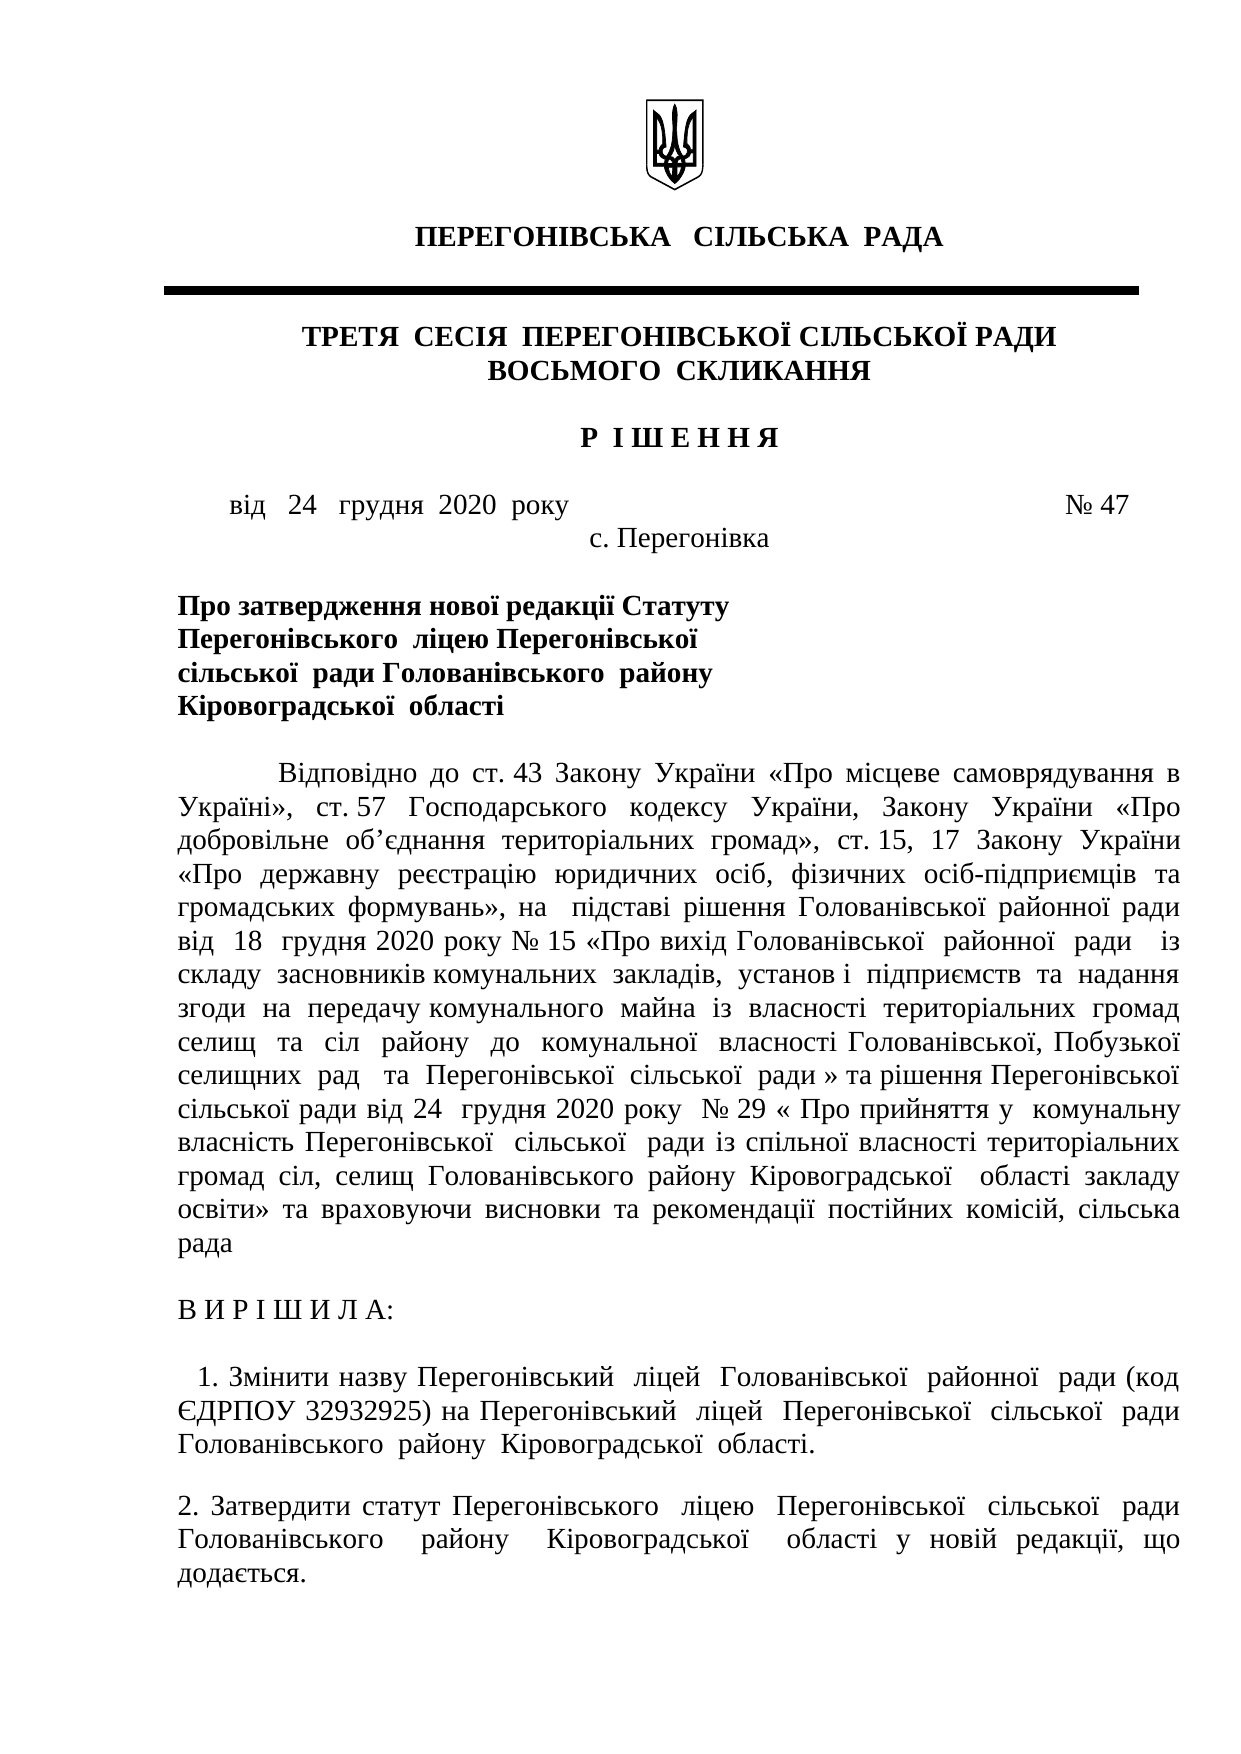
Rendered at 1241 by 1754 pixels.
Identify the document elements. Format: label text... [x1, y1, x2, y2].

text ПЕРЕГОНІВСЬКА СІЛЬСЬКА РАДА [177, 219, 1181, 252]
text Перегонівського ліцею Перегонівської [177, 621, 1181, 655]
text Відповідно до ст. 43 Закону України «Про місцеве самоврядування в Україні», ст. 57 Господарського кодексу України, Закону України «Про добровільне об’єднання територіальних громад», ст. 15, 17 Закону України «Про державну реєстрацію юридичних осіб, фізичних осіб-підприємців та громадських формувань», на підставі рішення Голованівської районної ради від 18 грудня 2020 року № 15 «Про вихід Голованівської районної ради із складу засновників комунальних закладів, установ і підприємств та надання згоди на передачу комунального майна із власності територіальних громад селищ та сіл району до комунальної власності Голованівської, Побузької селищних рад та Перегонівської сільської ради » та рішення Перегонівської сільської ради від 24 грудня 2020 року № 29 « Про прийняття у комунальну власність Перегонівської сільської ради із спільної власності територіальних громад сіл, селищ Голованівського району Кіровоградської області закладу освіти» та враховуючи висновки та рекомендації постійних комісій, сільська рада [177, 755, 1181, 1258]
text с. Перегонівка [177, 521, 1181, 554]
text 1. Змінити назву Перегонівський ліцей Голованівської районної ради (код ЄДРПОУ 32932925) на Перегонівський ліцей Перегонівської сільської ради Голованівського району Кіровоградської області. [177, 1359, 1181, 1460]
text Про затвердження нової редакції Статуту [177, 588, 1181, 621]
text Кіровоградської області [177, 688, 1181, 722]
text 2. Затвердити статут Перегонівського ліцею Перегонівської сільської ради Голованівського району Кіровоградської області у новій редакції, що додається. [177, 1488, 1181, 1588]
text від 24 грудня 2020 року № 47 [177, 487, 1181, 521]
text Р І Ш Е Н Н Я [177, 420, 1181, 453]
text ТРЕТЯ СЕСІЯ ПЕРЕГОНІВСЬКОЇ СІЛЬСЬКОЇ РАДИ [177, 319, 1181, 353]
text В И Р І Ш И Л А: [177, 1292, 1181, 1326]
text ВОСЬМОГО СКЛИКАННЯ [177, 353, 1181, 386]
text сільської ради Голованівського району [177, 655, 1181, 688]
